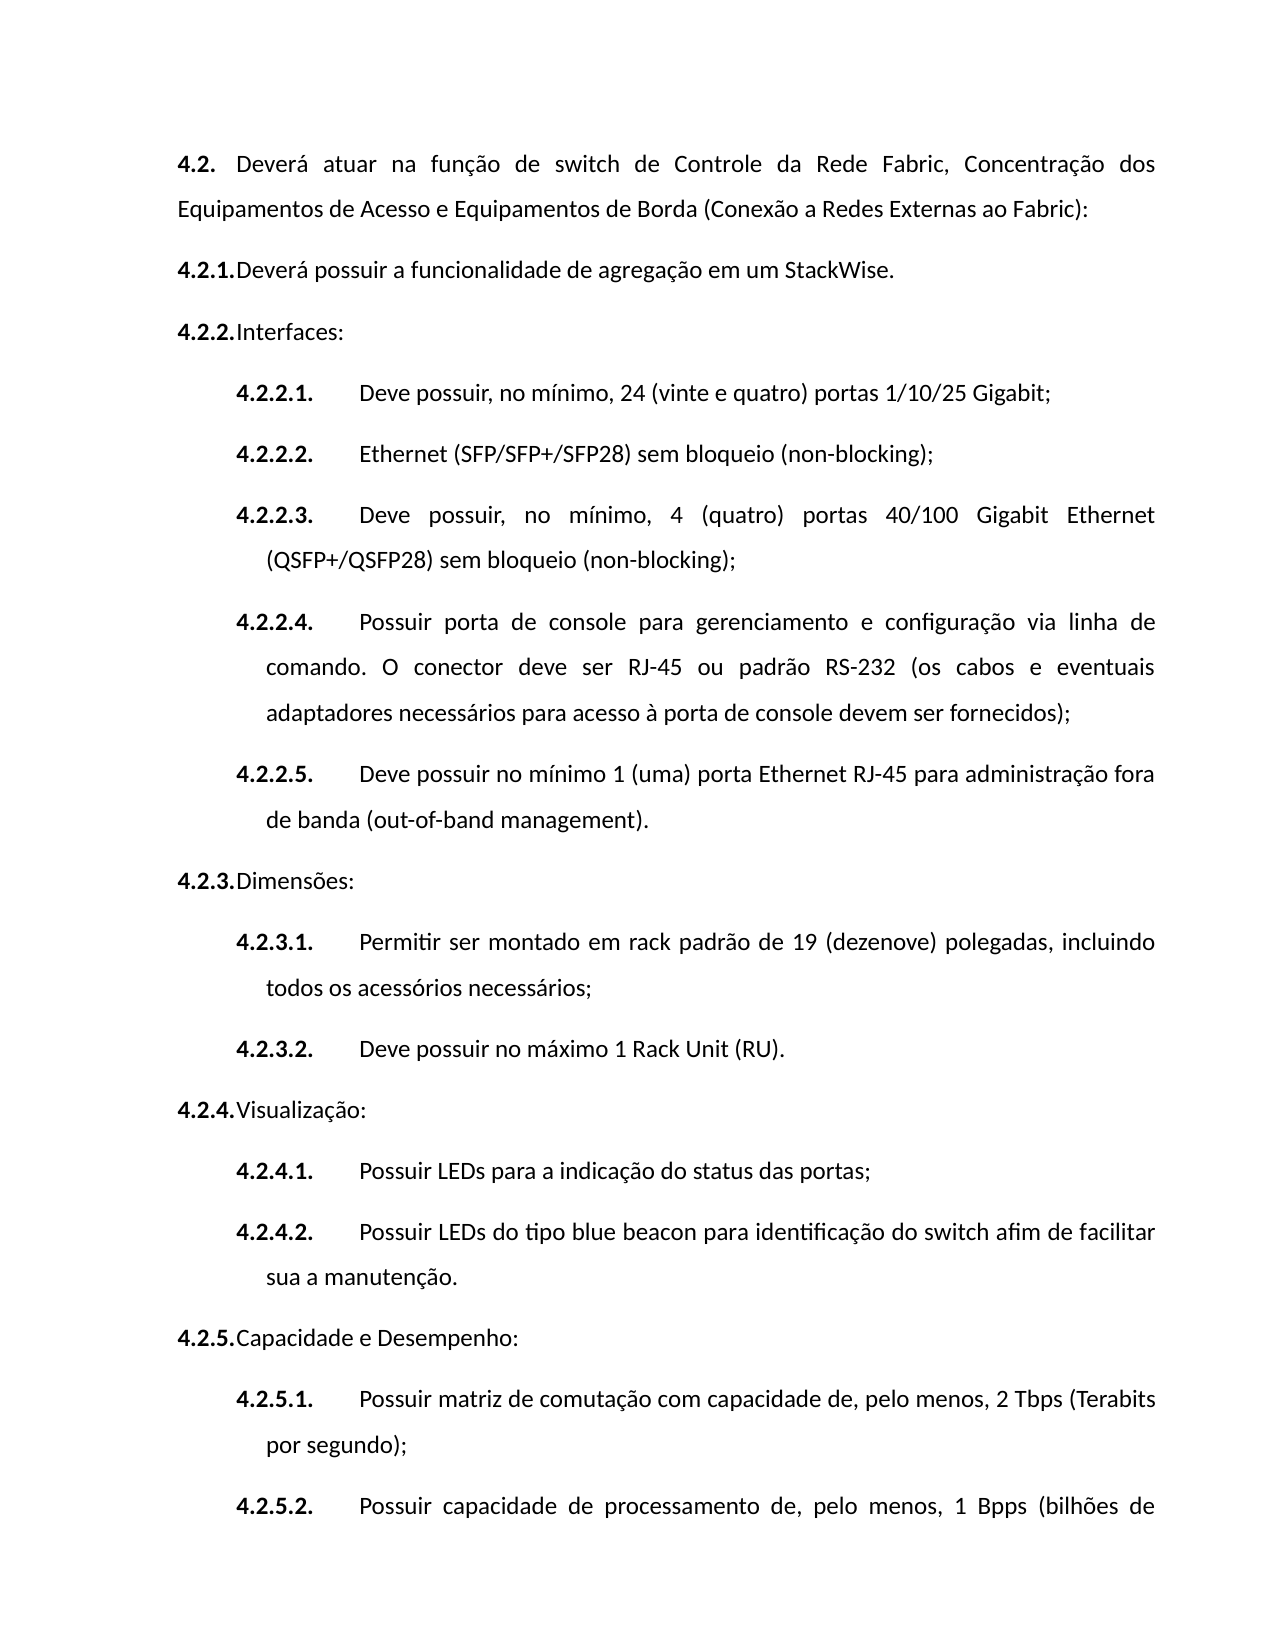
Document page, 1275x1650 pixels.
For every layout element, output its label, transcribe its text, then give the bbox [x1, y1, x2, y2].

list Interfaces: [177, 316, 1157, 346]
list Possuir LEDs do tipo blue beacon para identificação do switch afim de facilitar sua a manutenção. [236, 1216, 1157, 1292]
list Possuir LEDs para a indicação do status das portas; [236, 1155, 1157, 1185]
list Ethernet (SFP/SFP+/SFP28) sem bloqueio (non-blocking); [236, 438, 1157, 468]
list Possuir matriz de comutação com capacidade de, pelo menos, 2 Tbps (Terabits por segundo); [236, 1384, 1157, 1460]
list Deverá possuir a funcionalidade de agregação em um StackWise. [177, 255, 1157, 285]
list Dimensões: [177, 865, 1157, 895]
list Capacidade e Desempenho: [177, 1323, 1157, 1353]
list Deve possuir no máximo 1 Rack Unit (RU). [236, 1033, 1157, 1063]
list Deverá atuar na função de switch de Controle da Rede Fabric, Concentração dos Equipamentos de Acesso e Equipamentos de Borda (Conexão a Redes Externas ao Fabric): [177, 148, 1157, 224]
list Permitir ser montado em rack padrão de 19 (dezenove) polegadas, incluindo todos os acessórios necessários; [236, 926, 1157, 1002]
list Deve possuir, no mínimo, 24 (vinte e quatro) portas 1/10/25 Gigabit; [236, 377, 1157, 407]
list Visualização: [177, 1094, 1157, 1124]
list Deve possuir no mínimo 1 (uma) porta Ethernet RJ-45 para administração fora de banda (out-of-band management). [236, 758, 1157, 834]
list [236, 1490, 1157, 1521]
list Deve possuir, no mínimo, 4 (quatro) portas 40/100 Gigabit Ethernet (QSFP+/QSFP28) sem bloqueio (non-blocking); [236, 499, 1157, 575]
list Possuir porta de console para gerenciamento e configuração via linha de comando. O conector deve ser RJ-45 ou padrão RS-232 (os cabos e eventuais adaptadores necessários para acesso à porta de console devem ser fornecidos); [236, 606, 1157, 728]
